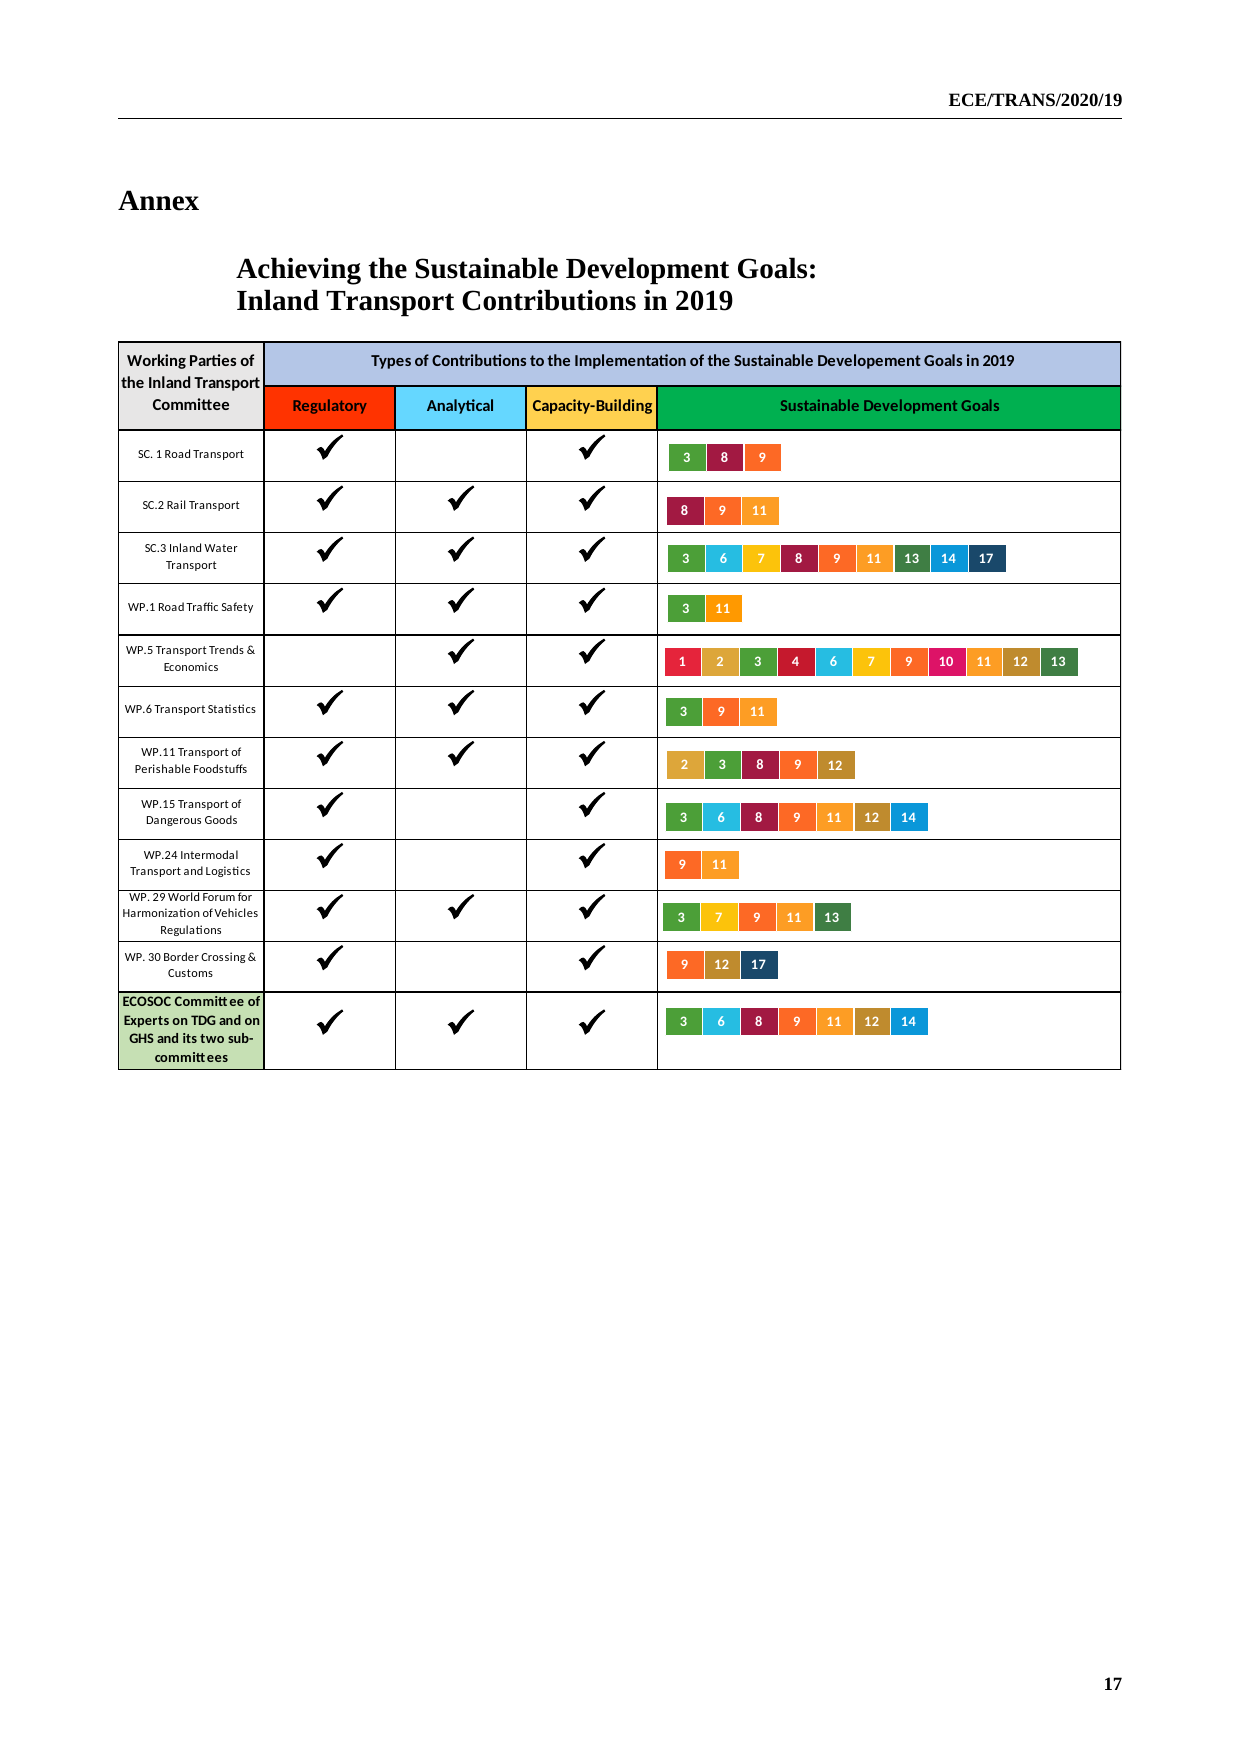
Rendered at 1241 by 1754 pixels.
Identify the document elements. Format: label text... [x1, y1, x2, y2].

text Achieving the Sustainable Development Goals: Inland Transport Contributions in 2019 [118, 254, 1004, 316]
text Annex [118, 185, 1004, 216]
